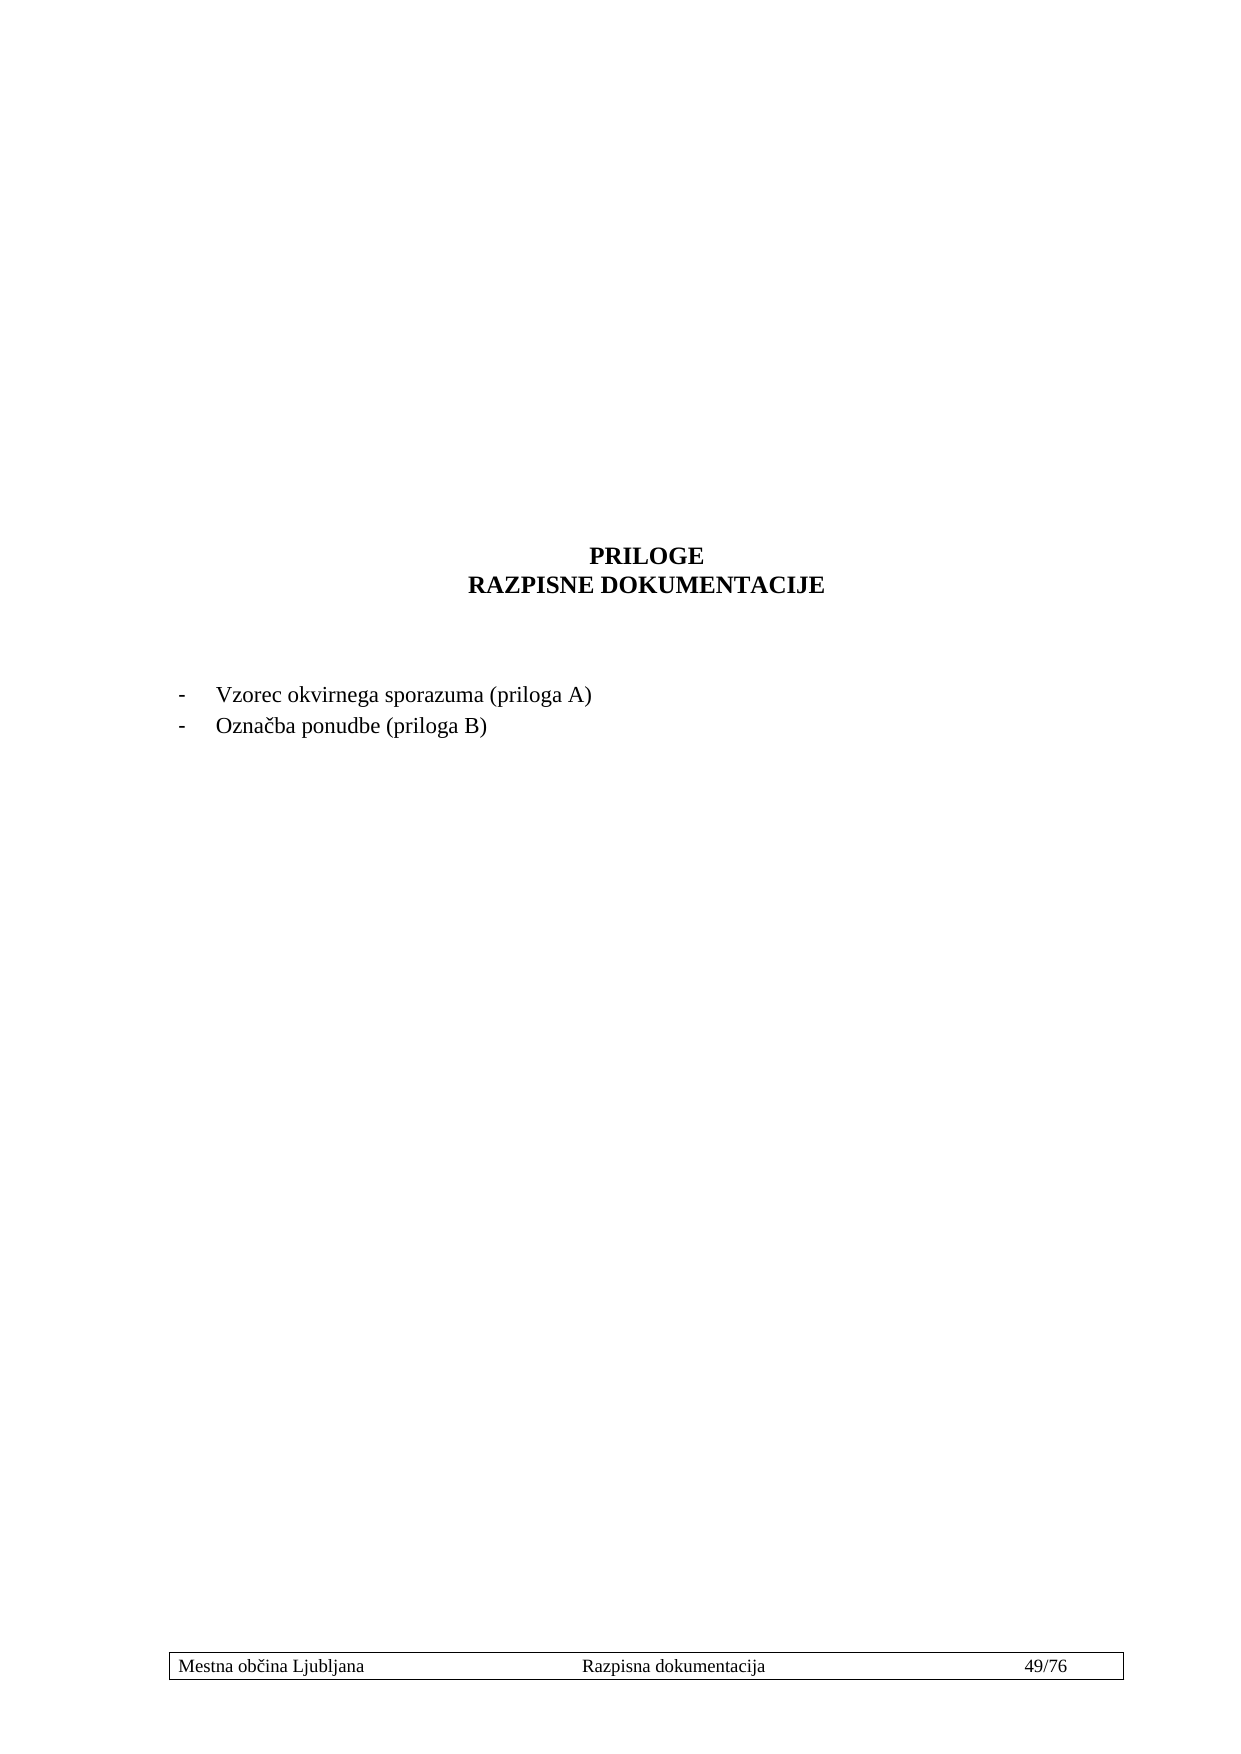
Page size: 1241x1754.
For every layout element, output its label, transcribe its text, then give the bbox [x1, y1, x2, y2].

text PRILOGE [178, 541, 1115, 570]
list Označba ponudbe (priloga B) [178, 709, 1115, 740]
list Vzorec okvirnega sporazuma (priloga A) [178, 678, 1115, 709]
text RAZPISNE DOKUMENTACIJE [178, 570, 1115, 599]
